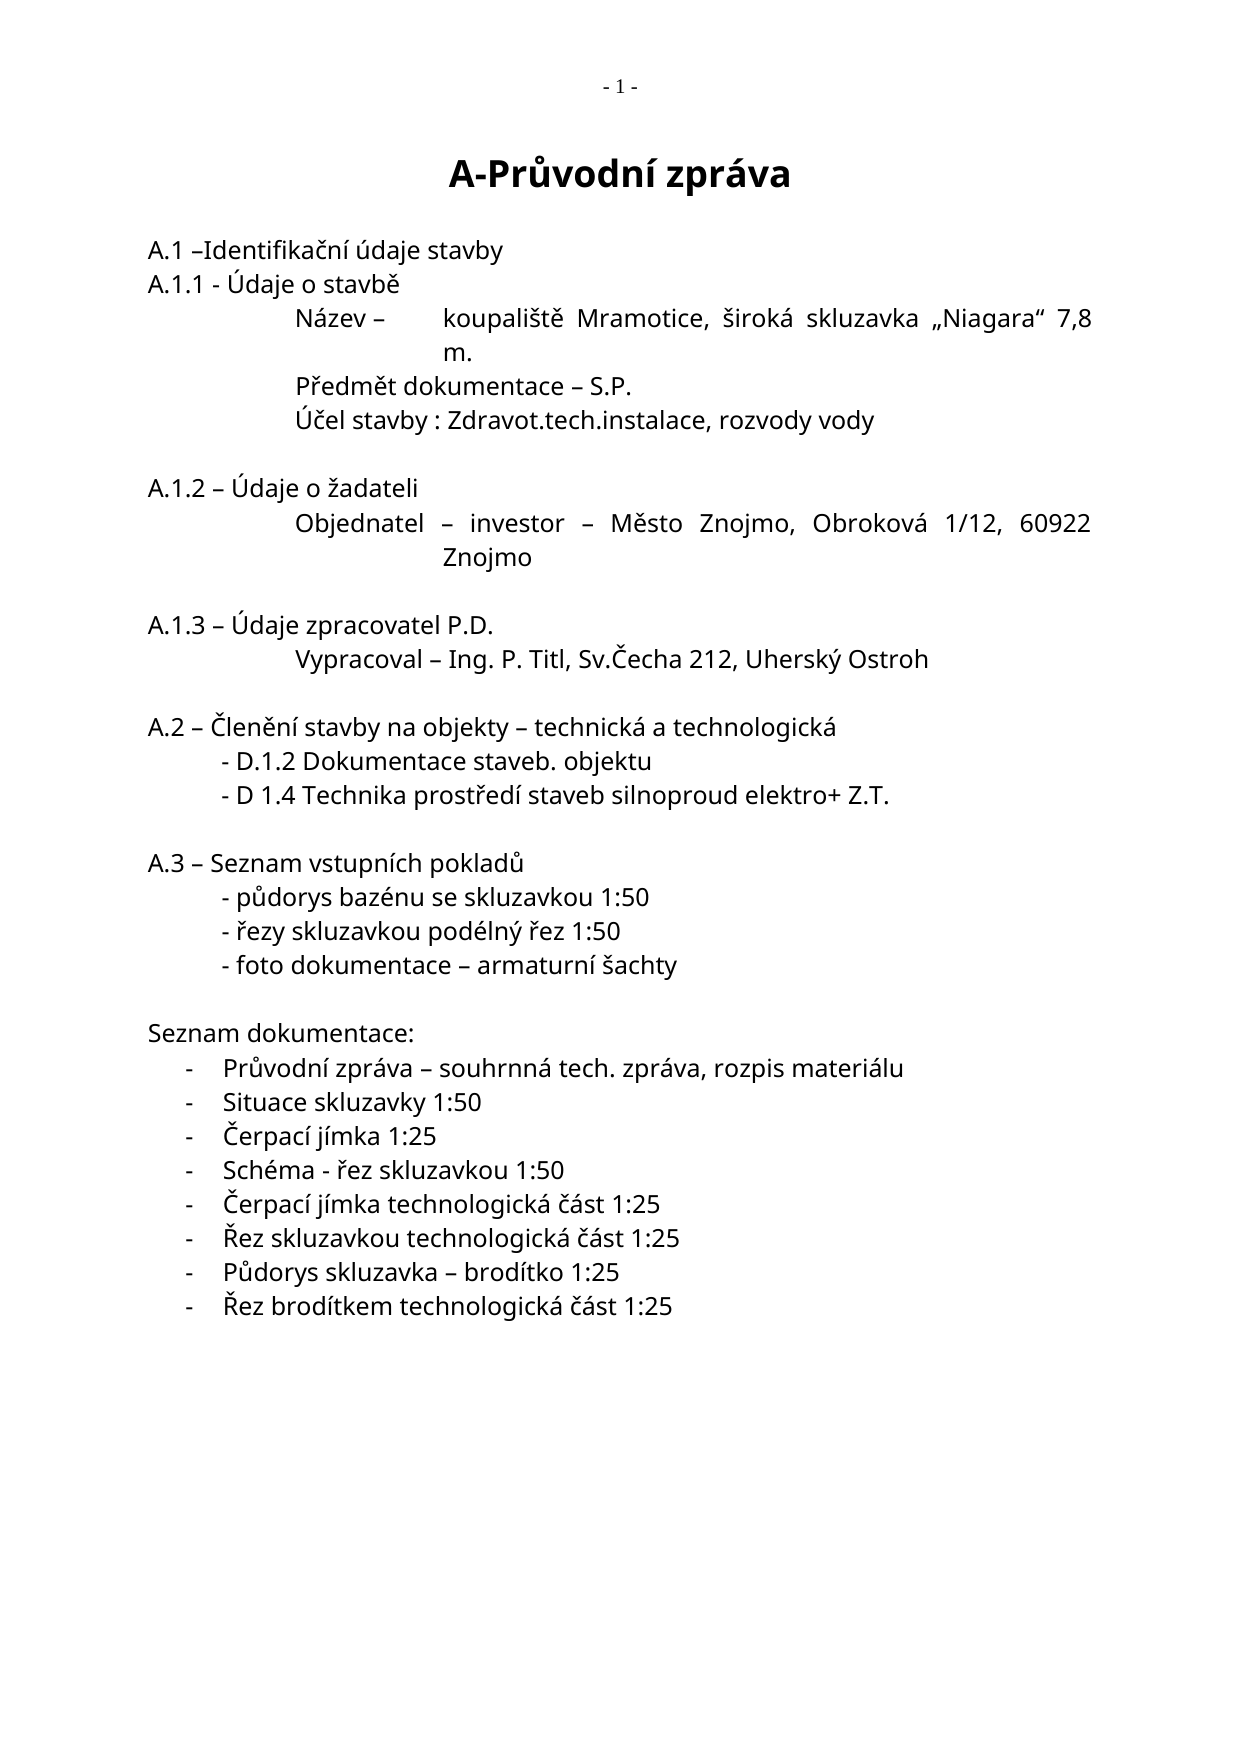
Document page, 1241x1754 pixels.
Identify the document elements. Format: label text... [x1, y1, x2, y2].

list Předmět dokumentace – S.P. [221, 369, 1093, 403]
list Schéma - řez skluzavkou 1:50 [185, 1152, 1093, 1186]
list Průvodní zpráva – souhrnná tech. zpráva, rozpis materiálu [185, 1050, 1093, 1084]
list Název – koupaliště Mramotice, široká skluzavka „Niagara“ 7,8 m. [294, 301, 1093, 369]
text A.2 – Členění stavby na objekty – technická a technologická [148, 709, 1093, 744]
list Čerpací jímka technologická část 1:25 [185, 1186, 1093, 1221]
list Situace skluzavky 1:50 [185, 1084, 1093, 1118]
text A.3 – Seznam vstupních pokladů [148, 846, 1093, 880]
list Řez brodítkem technologická část 1:25 [185, 1289, 1093, 1323]
list Účel stavby : Zdravot.tech.instalace, rozvody vody [294, 403, 1093, 437]
list Řez skluzavkou technologická část 1:25 [185, 1221, 1093, 1254]
list A.1 –Identifikační údaje stavby [148, 233, 1093, 267]
text - půdorys bazénu se skluzavkou 1:50 [221, 880, 1093, 914]
text A.1.2 – Údaje o žadateli [148, 471, 1093, 505]
list Půdorys skluzavka – brodítko 1:25 [185, 1254, 1093, 1289]
title A-Průvodní zpráva [148, 148, 1093, 199]
text - D.1.2 Dokumentace staveb. objektu [221, 744, 1093, 778]
list Čerpací jímka 1:25 [185, 1118, 1093, 1152]
list Objednatel – investor – Město Znojmo, Obroková 1/12, 60922 Znojmo [294, 505, 1093, 573]
text A.1.3 – Údaje zpracovatel P.D. [148, 607, 1093, 641]
text - foto dokumentace – armaturní šachty [221, 948, 1093, 982]
text - řezy skluzavkou podélný řez 1:50 [221, 914, 1093, 948]
list A.1.1 - Údaje o stavbě [148, 267, 1093, 301]
text Vypracoval – Ing. P. Titl, Sv.Čecha 212, Uherský Ostroh [295, 641, 1093, 676]
text Seznam dokumentace: [148, 1016, 1093, 1050]
text - D 1.4 Technika prostředí staveb silnoproud elektro+ Z.T. [221, 778, 1093, 812]
